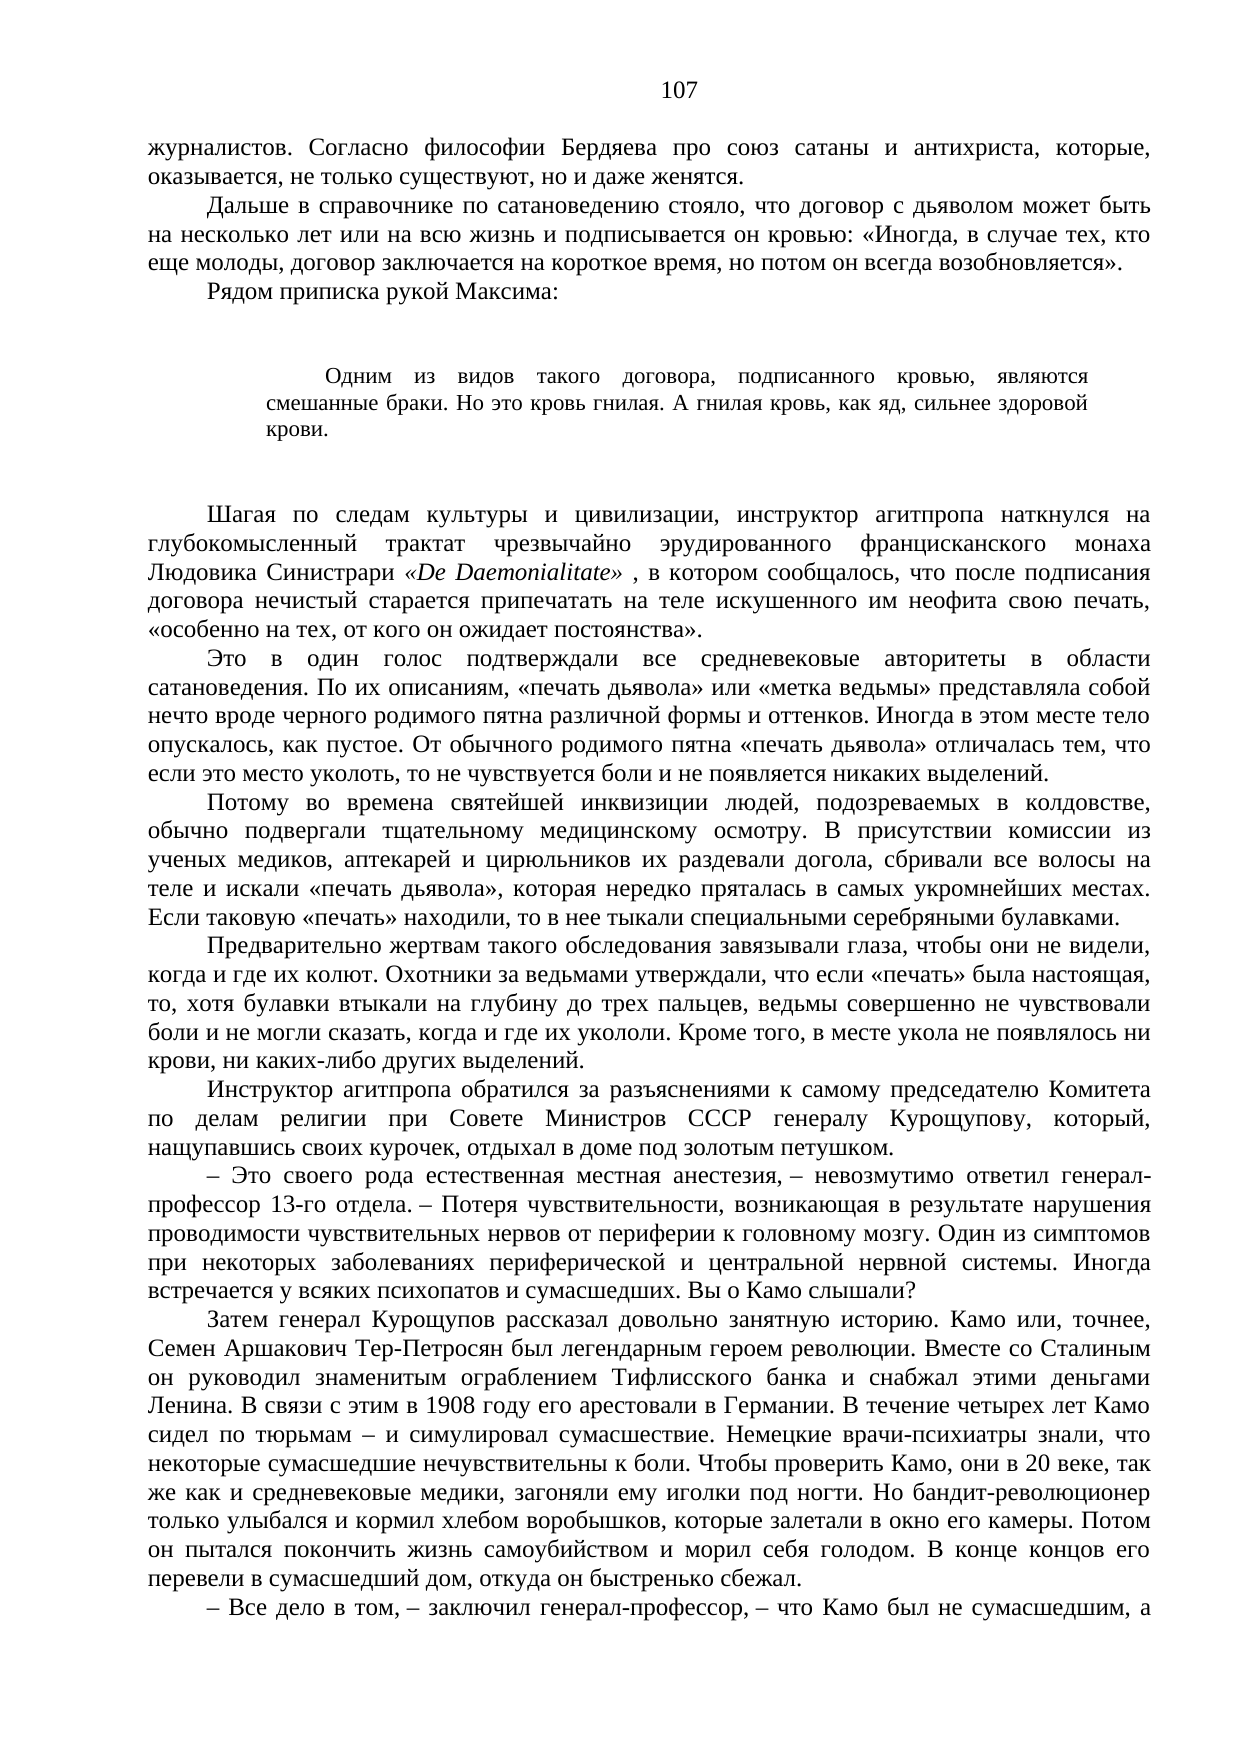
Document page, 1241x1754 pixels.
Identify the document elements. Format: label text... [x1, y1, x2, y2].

text – Это своего рода естественная местная анестезия, – невозмутимо ответил генерал-профессор 13-го отдела. – Потеря чувствительности, возникающая в результате нарушения проводимости чувствительных нервов от периферии к головному мозгу. Один из симптомов при некоторых заболеваниях периферической и центральной нервной системы. Иногда встречается у всяких психопатов и сумасшедших. Вы о Камо слышали? [148, 1160, 1152, 1304]
text Инструктор агитпропа обратился за разъяснениями к самому председателю Комитета по делам религии при Совете Министров СССР генералу Курощупову, который, нащупавшись своих курочек, отдыхал в доме под золотым петушком. [148, 1074, 1152, 1160]
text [148, 1592, 1152, 1620]
text Потому во времена святейшей инквизиции людей, подозреваемых в колдовстве, обычно подвергали тщательному медицинскому осмотру. В присутствии комиссии из ученых медиков, аптекарей и цирюльников их раздевали догола, сбривали все волосы на теле и искали «печать дьявола», которая нередко пряталась в самых укромнейших местах. Если таковую «печать» находили, то в нее тыкали специальными серебряными булавками. [148, 787, 1152, 930]
text Одним из видов такого договора, подписанного кровью, являются смешанные браки. Но это кровь гнилая. А гнилая кровь, как яд, сильнее здоровой крови. [266, 362, 1089, 442]
text Предварительно жертвам такого обследования завязывали глаза, чтобы они не видели, когда и где их колют. Охотники за ведьмами утверждали, что если «печать» была настоящая, то, хотя булавки втыкали на глубину до трех пальцев, ведьмы совершенно не чувствовали боли и не могли сказать, когда и где их укололи. Кроме того, в месте укола не появлялось ни крови, ни каких-либо других выделений. [148, 930, 1152, 1074]
text Дальше в справочнике по сатановедению стояло, что договор с дьяволом может быть на несколько лет или на всю жизнь и подписывается он кровью: «Иногда, в случае тех, кто еще молоды, договор заключается на короткое время, но потом он всегда возобновляется». [148, 190, 1152, 276]
text Рядом приписка рукой Максима: [148, 276, 1152, 305]
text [148, 132, 1152, 190]
text Это в один голос подтверждали все средневековые авторитеты в области сатановедения. По их описаниям, «печать дьявола» или «метка ведьмы» представляла собой нечто вроде черного родимого пятна различной формы и оттенков. Иногда в этом месте тело опускалось, как пустое. От обычного родимого пятна «печать дьявола» отличалась тем, что если это место уколоть, то не чувствуется боли и не появляется никаких выделений. [148, 643, 1152, 787]
text Затем генерал Курощупов рассказал довольно занятную историю. Камо или, точнее, Семен Аршакович Тер-Петросян был легендарным героем революции. Вместе со Сталиным он руководил знаменитым ограблением Тифлисского банка и снабжал этими деньгами Ленина. В связи с этим в 1908 году его арестовали в Германии. В течение четырех лет Камо сидел по тюрьмам – и симулировал сумасшествие. Немецкие врачи-психиатры знали, что некоторые сумасшедшие нечувствительны к боли. Чтобы проверить Камо, они в 20 веке, так же как и средневековые медики, загоняли ему иголки под ногти. Но бандит-революционер только улыбался и кормил хлебом воробышков, которые залетали в окно его камеры. Потом он пытался покончить жизнь самоубийством и морил себя голодом. В конце концов его перевели в сумасшедший дом, откуда он быстренько сбежал. [148, 1304, 1152, 1592]
text Шагая по следам культуры и цивилизации, инструктор агитпропа наткнулся на глубокомысленный трактат чрезвычайно эрудированного францисканского монаха Людовика Синистрари «De Daemonialitate» , в котором сообщалось, что после подписания договора нечистый старается припечатать на теле искушенного им неофита свою печать, «особенно на тех, от кого он ожидает постоянства». [148, 499, 1152, 643]
